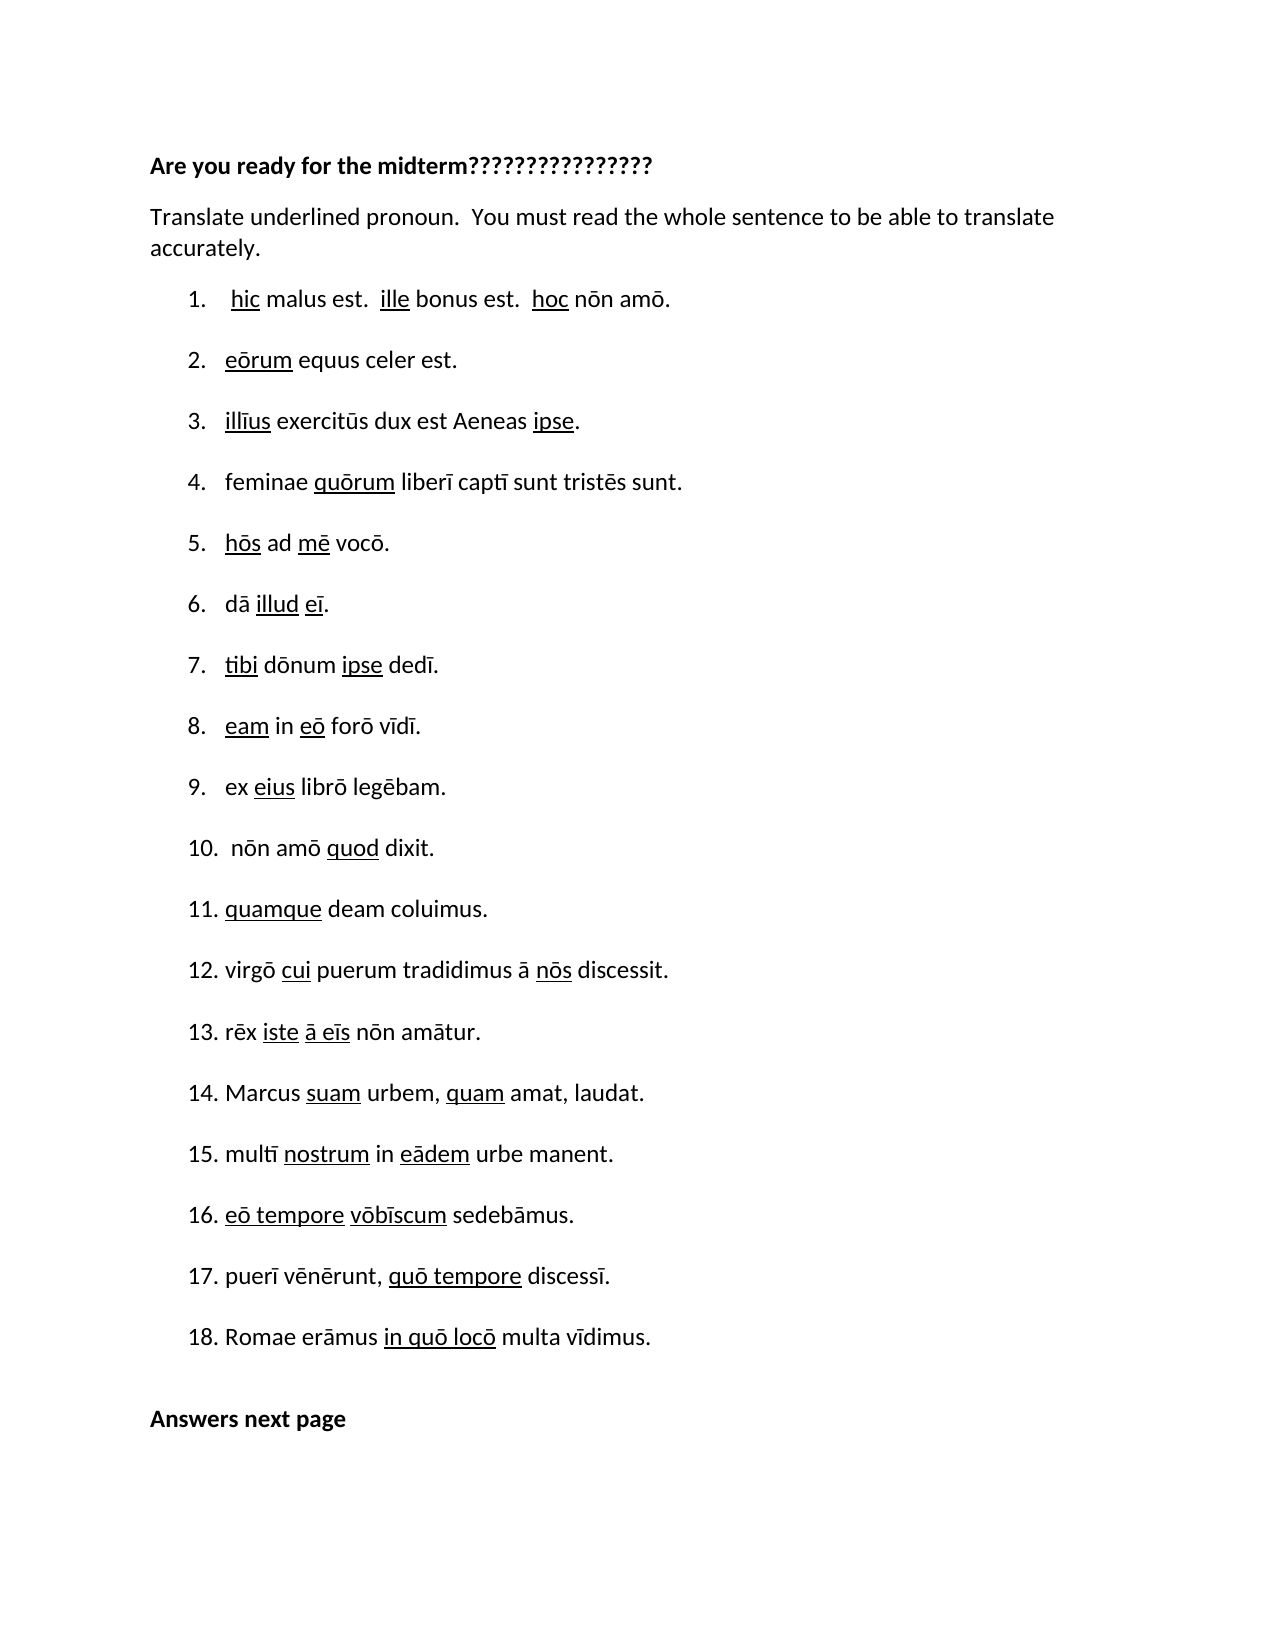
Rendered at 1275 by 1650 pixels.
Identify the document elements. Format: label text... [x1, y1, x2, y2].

list quamque deam coluimus. [187, 894, 1125, 924]
list eam in eō forō vīdī. [187, 711, 1125, 741]
list hōs ad mē vocō. [187, 527, 1125, 558]
list Marcus suam urbem, quam amat, laudat. [187, 1077, 1125, 1107]
list multī nostrum in eādem urbe manent. [187, 1138, 1125, 1168]
list feminae quōrum liberī captī sunt tristēs sunt. [187, 466, 1125, 497]
list tibi dōnum ipse dedī. [187, 649, 1125, 680]
list dā illud eī. [187, 588, 1125, 619]
list Romae erāmus in quō locō multa vīdimus. [187, 1321, 1125, 1351]
text Translate underlined pronoun. You must read the whole sentence to be able to translate accurately. [150, 201, 1125, 262]
text Answers next page [150, 1403, 1125, 1433]
list ex eius librō legēbam. [187, 772, 1125, 802]
list nōn amō quod dixit. [187, 833, 1125, 863]
list eōrum equus celer est. [187, 344, 1125, 375]
list eō tempore vōbīscum sedebāmus. [187, 1199, 1125, 1229]
list hic malus est. ille bonus est. hoc nōn amō. [187, 283, 1125, 314]
list illīus exercitūs dux est Aeneas ipse. [187, 405, 1125, 436]
list puerī vēnērunt, quō tempore discessī. [187, 1260, 1125, 1290]
list rēx iste ā eīs nōn amātur. [187, 1016, 1125, 1046]
text Are you ready for the midterm???????????????? [150, 150, 1125, 181]
list virgō cui puerum tradidimus ā nōs discessit. [187, 955, 1125, 985]
